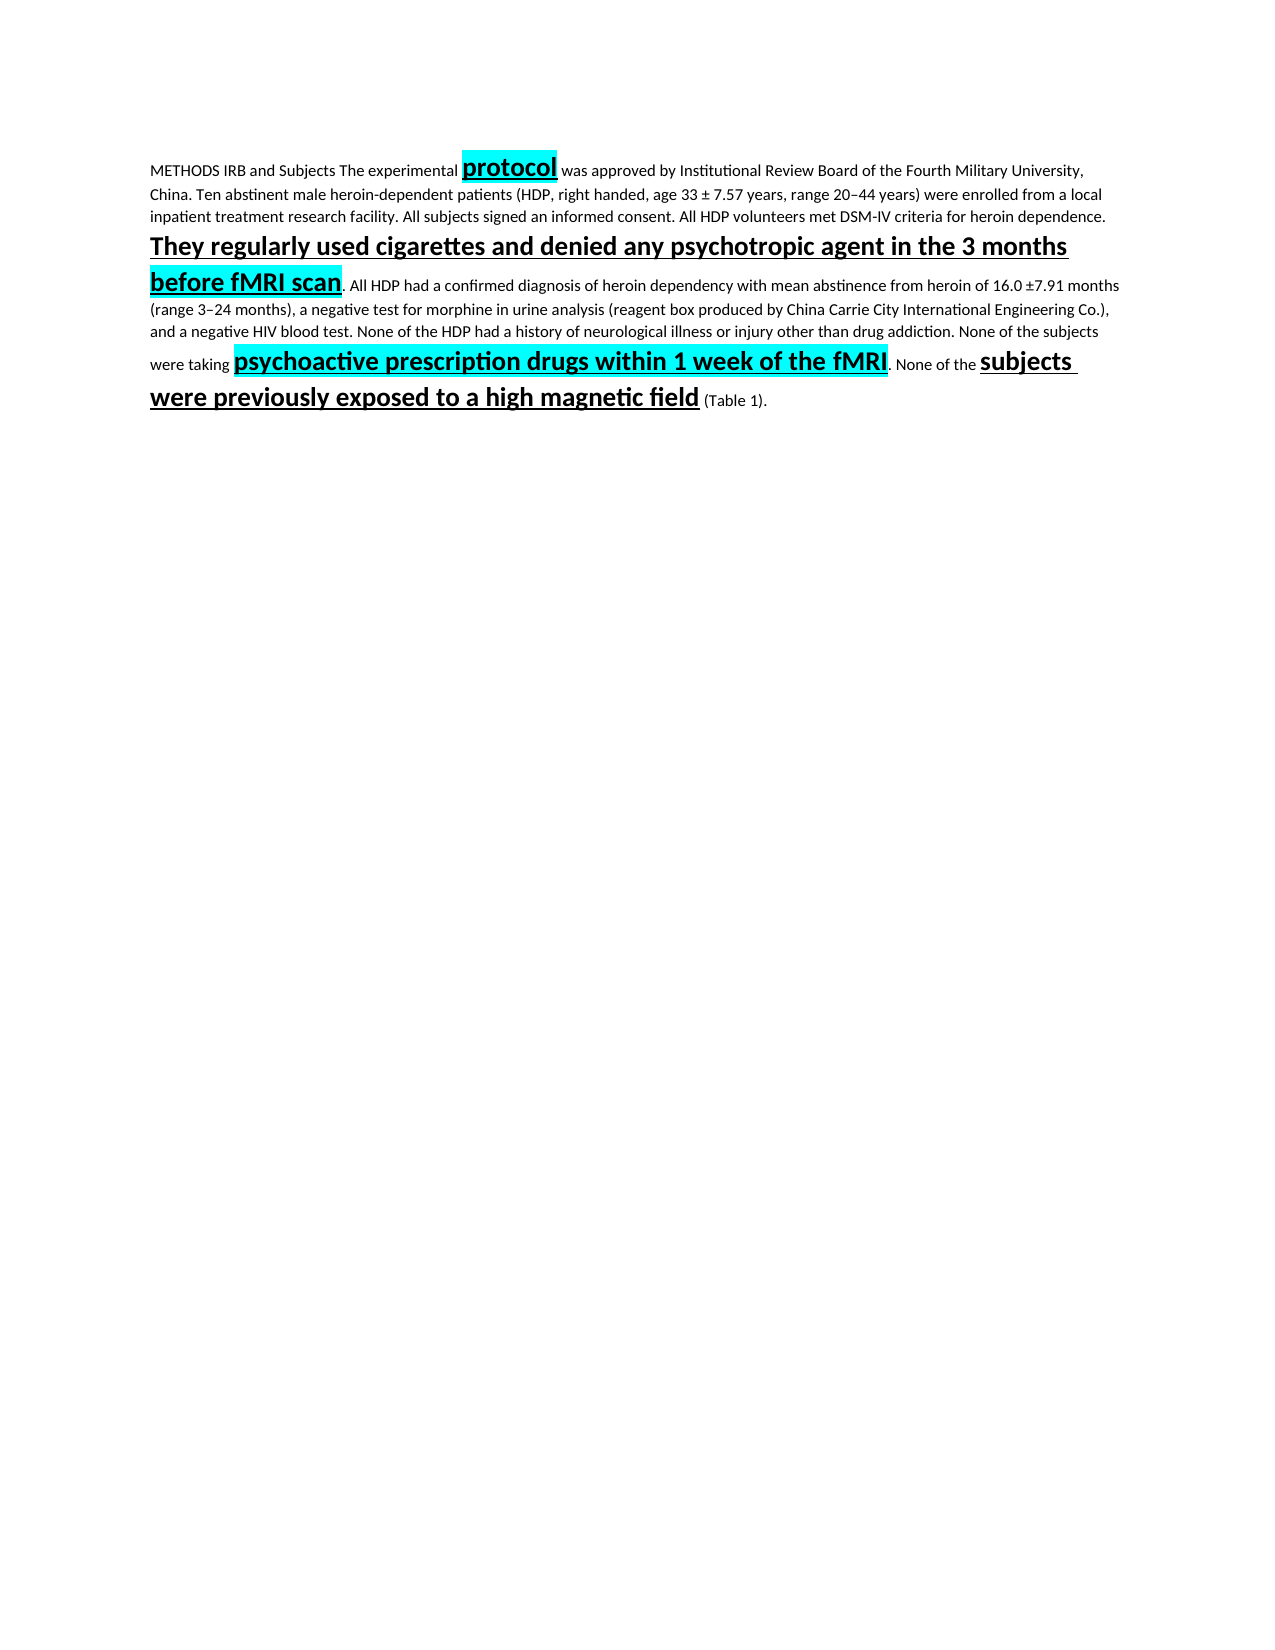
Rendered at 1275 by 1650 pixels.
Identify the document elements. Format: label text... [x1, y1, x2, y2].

text METHODS IRB and Subjects The experimental protocol was approved by Institutional Review Board of the Fourth Military University, China. Ten abstinent male heroin-dependent patients (HDP, right handed, age 33 ± 7.57 years, range 20–44 years) were enrolled from a local inpatient treatment research facility. All subjects signed an informed consent. All HDP volunteers met DSM-IV criteria for heroin dependence. They regularly used cigarettes and denied any psychotropic agent in the 3 months before fMRI scan. All HDP had a confirmed diagnosis of heroin dependency with mean abstinence from heroin of 16.0 ±7.91 months (range 3–24 months), a negative test for morphine in urine analysis (reagent box produced by China Carrie City International Engineering Co.), and a negative HIV blood test. None of the HDP had a history of neurological illness or injury other than drug addiction. None of the subjects were taking psychoactive prescription drugs within 1 week of the fMRI. None of the subjects were previously exposed to a high magnetic field (Table 1). [150, 150, 1125, 413]
